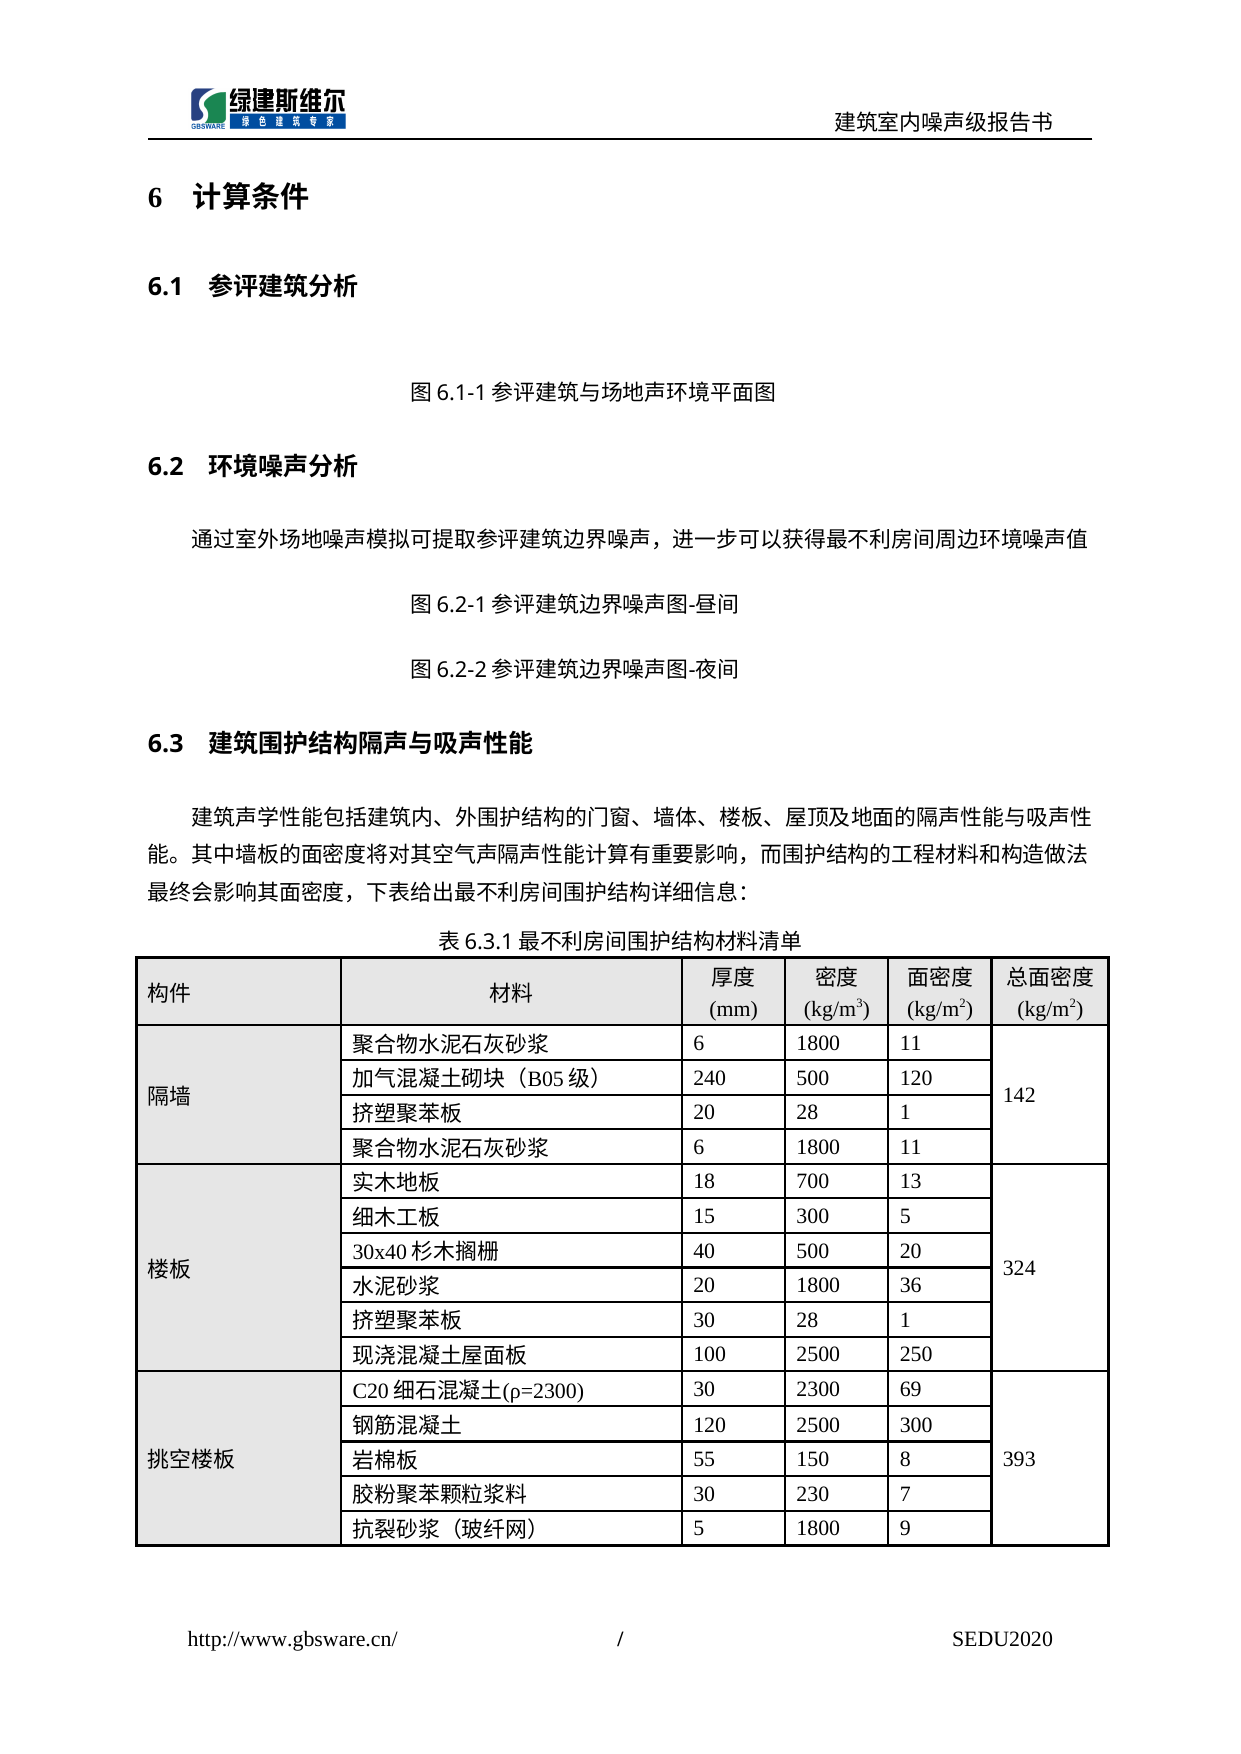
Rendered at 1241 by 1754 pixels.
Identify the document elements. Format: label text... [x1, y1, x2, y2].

table_cell 挑空楼板 [138, 1372, 340, 1544]
table_cell 6 [683, 1026, 784, 1059]
table_cell 1800 [786, 1269, 887, 1301]
table_cell 150 [786, 1443, 887, 1475]
text 建筑声学性能包括建筑内、外围护结构的门窗、墙体、楼板、屋顶及地面的隔声性能与吸声性能。其中墙板的面密度将对其空气声隔声性能计算有重要影响，而围护结构的工程材料和构造做法最终会影响其面密度，下表给出最不利房间围护结构详细信息： [148, 799, 1092, 907]
table_cell 55 [683, 1443, 784, 1475]
table_cell 40 [683, 1234, 784, 1266]
table_cell 2500 [786, 1407, 887, 1440]
table_cell 6 [683, 1130, 784, 1163]
subtitle 建筑围护结构隔声与吸声性能 [148, 709, 1092, 774]
table_header 材料 [342, 959, 681, 1024]
table_cell 230 [786, 1477, 887, 1509]
table_cell 胶粉聚苯颗粒浆料 [342, 1477, 681, 1509]
table_cell 1 [889, 1303, 990, 1336]
table_cell 聚合物水泥石灰砂浆 [342, 1130, 681, 1163]
table_header 构件 [138, 959, 340, 1024]
table_cell 69 [889, 1372, 990, 1405]
table_header 密度(kg/m3) [786, 959, 887, 1024]
table_cell 11 [889, 1026, 990, 1059]
text 表6.3.1最不利房间围护结构材料清单 [148, 924, 1092, 956]
table_cell 240 [683, 1061, 784, 1093]
picture [187, 88, 347, 130]
table_cell 30x40杉木搁栅 [342, 1234, 681, 1266]
text 通过室外场地噪声模拟可提取参评建筑边界噪声，进一步可以获得最不利房间周边环境噪声值 [148, 522, 1092, 554]
table_cell 30 [683, 1303, 784, 1336]
table_cell 实木地板 [342, 1165, 681, 1197]
table_cell 30 [683, 1372, 784, 1405]
table_cell 20 [683, 1269, 784, 1301]
table_cell 100 [683, 1338, 784, 1370]
subtitle 参评建筑分析 [148, 252, 1092, 317]
table_cell 现浇混凝土屋面板 [342, 1338, 681, 1370]
table_cell 8 [889, 1443, 990, 1475]
table_cell 18 [683, 1165, 784, 1197]
table_cell 20 [889, 1234, 990, 1266]
table_cell 324 [993, 1165, 1107, 1370]
table_cell 聚合物水泥石灰砂浆 [342, 1026, 681, 1059]
table_cell 2500 [786, 1338, 887, 1370]
table_cell 20 [683, 1096, 784, 1128]
text 图6.1-1参评建筑与场地声环境平面图 [148, 374, 1092, 407]
table_cell 30 [683, 1477, 784, 1509]
table_cell 挤塑聚苯板 [342, 1303, 681, 1336]
table_cell 抗裂砂浆（玻纤网） [342, 1512, 681, 1544]
table_cell 7 [889, 1477, 990, 1509]
table_cell 250 [889, 1338, 990, 1370]
subtitle 计算条件 [148, 162, 1092, 227]
table_cell 120 [683, 1407, 784, 1440]
table_cell 加气混凝土砌块（B05级） [342, 1061, 681, 1093]
table_cell 细木工板 [342, 1199, 681, 1232]
text 图6.2-2参评建筑边界噪声图-夜间 [148, 652, 1092, 684]
table_cell 36 [889, 1269, 990, 1301]
table_cell 1800 [786, 1026, 887, 1059]
table_cell 1800 [786, 1130, 887, 1163]
text 图6.2-1参评建筑边界噪声图-昼间 [148, 587, 1092, 619]
table_cell 9 [889, 1512, 990, 1544]
table_cell 500 [786, 1234, 887, 1266]
table_header 面密度(kg/m2) [889, 959, 990, 1024]
table_cell 300 [889, 1407, 990, 1440]
table_cell 13 [889, 1165, 990, 1197]
table_cell 2300 [786, 1372, 887, 1405]
table_cell 15 [683, 1199, 784, 1232]
table_cell 挤塑聚苯板 [342, 1096, 681, 1128]
table_cell 28 [786, 1096, 887, 1128]
table_header 总面密度(kg/m2) [993, 959, 1107, 1024]
table_cell 5 [683, 1512, 784, 1544]
table_cell 水泥砂浆 [342, 1269, 681, 1301]
table_cell 28 [786, 1303, 887, 1336]
table_cell 142 [993, 1026, 1107, 1163]
table_cell 1 [889, 1096, 990, 1128]
table_cell 钢筋混凝土 [342, 1407, 681, 1440]
table_cell 500 [786, 1061, 887, 1093]
table_cell 393 [993, 1372, 1107, 1544]
table_cell 300 [786, 1199, 887, 1232]
table_cell 11 [889, 1130, 990, 1163]
table_cell 5 [889, 1199, 990, 1232]
table_cell 隔墙 [138, 1026, 340, 1163]
table_cell 岩棉板 [342, 1443, 681, 1475]
subtitle 环境噪声分析 [148, 432, 1092, 497]
table_cell C20细石混凝土(ρ=2300) [342, 1372, 681, 1405]
table_cell 700 [786, 1165, 887, 1197]
table_cell 120 [889, 1061, 990, 1093]
table_cell 楼板 [138, 1165, 340, 1370]
table_cell 1800 [786, 1512, 887, 1544]
table_header 厚度(mm) [683, 959, 784, 1024]
